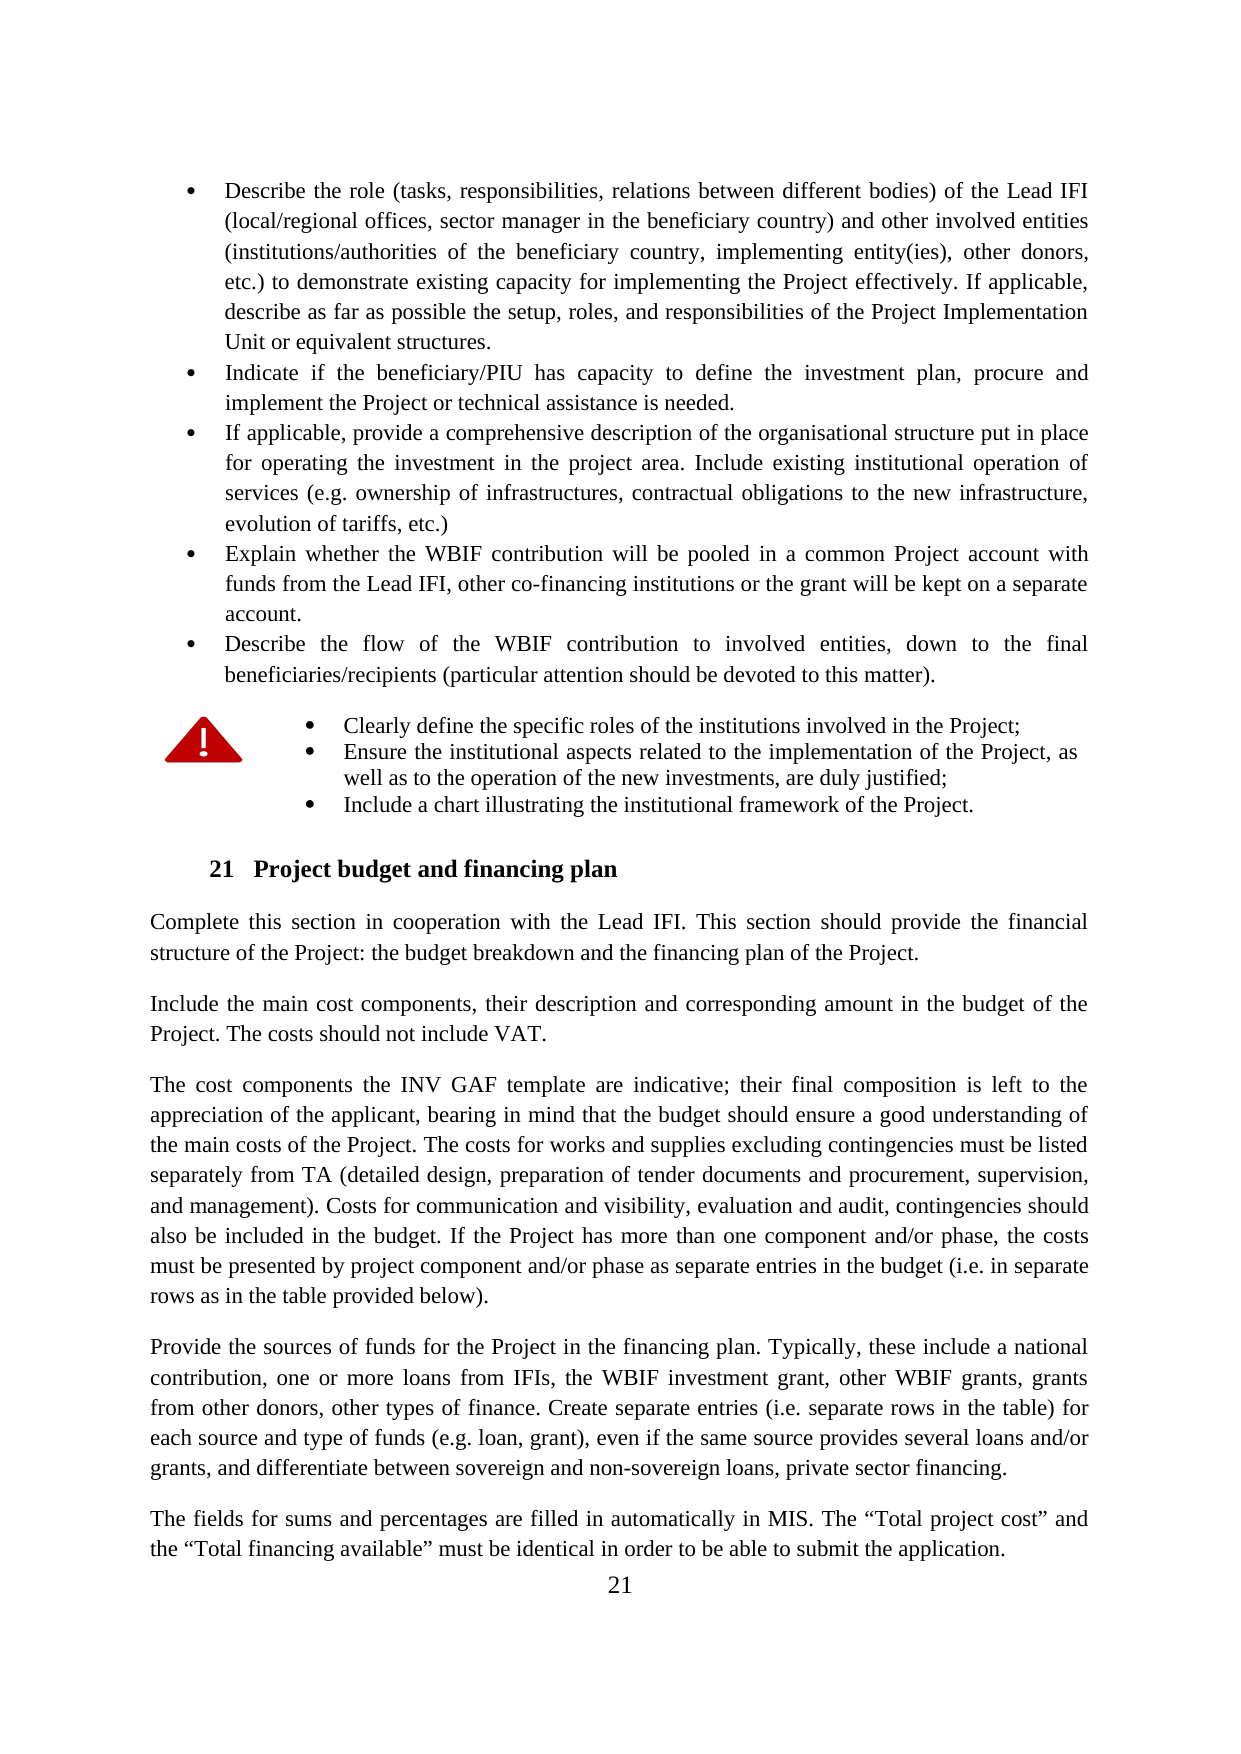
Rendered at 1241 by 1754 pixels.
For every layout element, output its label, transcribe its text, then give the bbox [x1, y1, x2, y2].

text Complete this section in cooperation with the Lead IFI. This section should provide the financial structure of the Project: the budget breakdown and the financing plan of the Project. [150, 908, 1090, 965]
text The fields for sums and percentages are filled in automatically in MIS. The “Total project cost” and the “Total financing available” must be identical in order to be able to submit the application. [150, 1505, 1090, 1562]
list Describe the role (tasks, responsibilities, relations between different bodies) of the Lead IFI (local/regional offices, sector manager in the beneficiary country) and other involved entities (institutions/authorities of the beneficiary country, implementing entity(ies), other donors, etc.) to demonstrate existing capacity for implementing the Project effectively. If applicable, describe as far as possible the setup, roles, and responsibilities of the Project Implementation Unit or equivalent structures. [187, 177, 1090, 355]
list Indicate if the beneficiary/PIU has capacity to define the investment plan, procure and implement the Project or technical assistance is needed. [187, 358, 1090, 415]
picture [161, 711, 246, 768]
subtitle Project budget and financing plan [209, 854, 1090, 883]
text Include the main cost components, their description and corresponding amount in the budget of the Project. The costs should not include VAT. [150, 990, 1090, 1046]
table_header Clearly define the specific roles of the institutions involved in the Project; Ensure the institutional aspects related to the implementation of the Project, as well as to the operation of the new investments, are duly justified; Include a chart illustrating the institutional framework of the Project. [257, 712, 1090, 817]
text The cost components the INV GAF template are indicative; their final composition is left to the appreciation of the applicant, bearing in mind that the budget should ensure a good understanding of the main costs of the Project. The costs for works and supplies excluding contingencies must be listed separately from TA (detailed design, preparation of tender documents and procurement, supervision, and management). Costs for communication and visibility, evaluation and audit, contingencies should also be included in the budget. If the Project has more than one component and/or phase, the costs must be presented by project component and/or phase as separate entries in the budget (i.e. in separate rows as in the table provided below). [150, 1071, 1090, 1309]
list Explain whether the WBIF contribution will be pooled in a common Project account with funds from the Lead IFI, other co-financing institutions or the grant will be kept on a separate account. [187, 540, 1090, 627]
list Describe the flow of the WBIF contribution to involved entities, down to the final beneficiaries/recipients (particular attention should be devoted to this matter). [187, 630, 1090, 687]
text Provide the sources of funds for the Project in the financing plan. Typically, these include a national contribution, one or more loans from IFIs, the WBIF investment grant, other WBIF grants, grants from other donors, other types of finance. Create separate entries (i.e. separate rows in the table) for each source and type of funds (e.g. loan, grant), even if the same source provides several loans and/or grants, and differentiate between sovereign and non-sovereign loans, private sector financing. [150, 1333, 1090, 1481]
list If applicable, provide a comprehensive description of the organisational structure put in place for operating the investment in the project area. Include existing institutional operation of services (e.g. ownership of infrastructures, contractual obligations to the new infrastructure, evolution of tariffs, etc.) [187, 419, 1090, 536]
table_header [150, 712, 257, 817]
